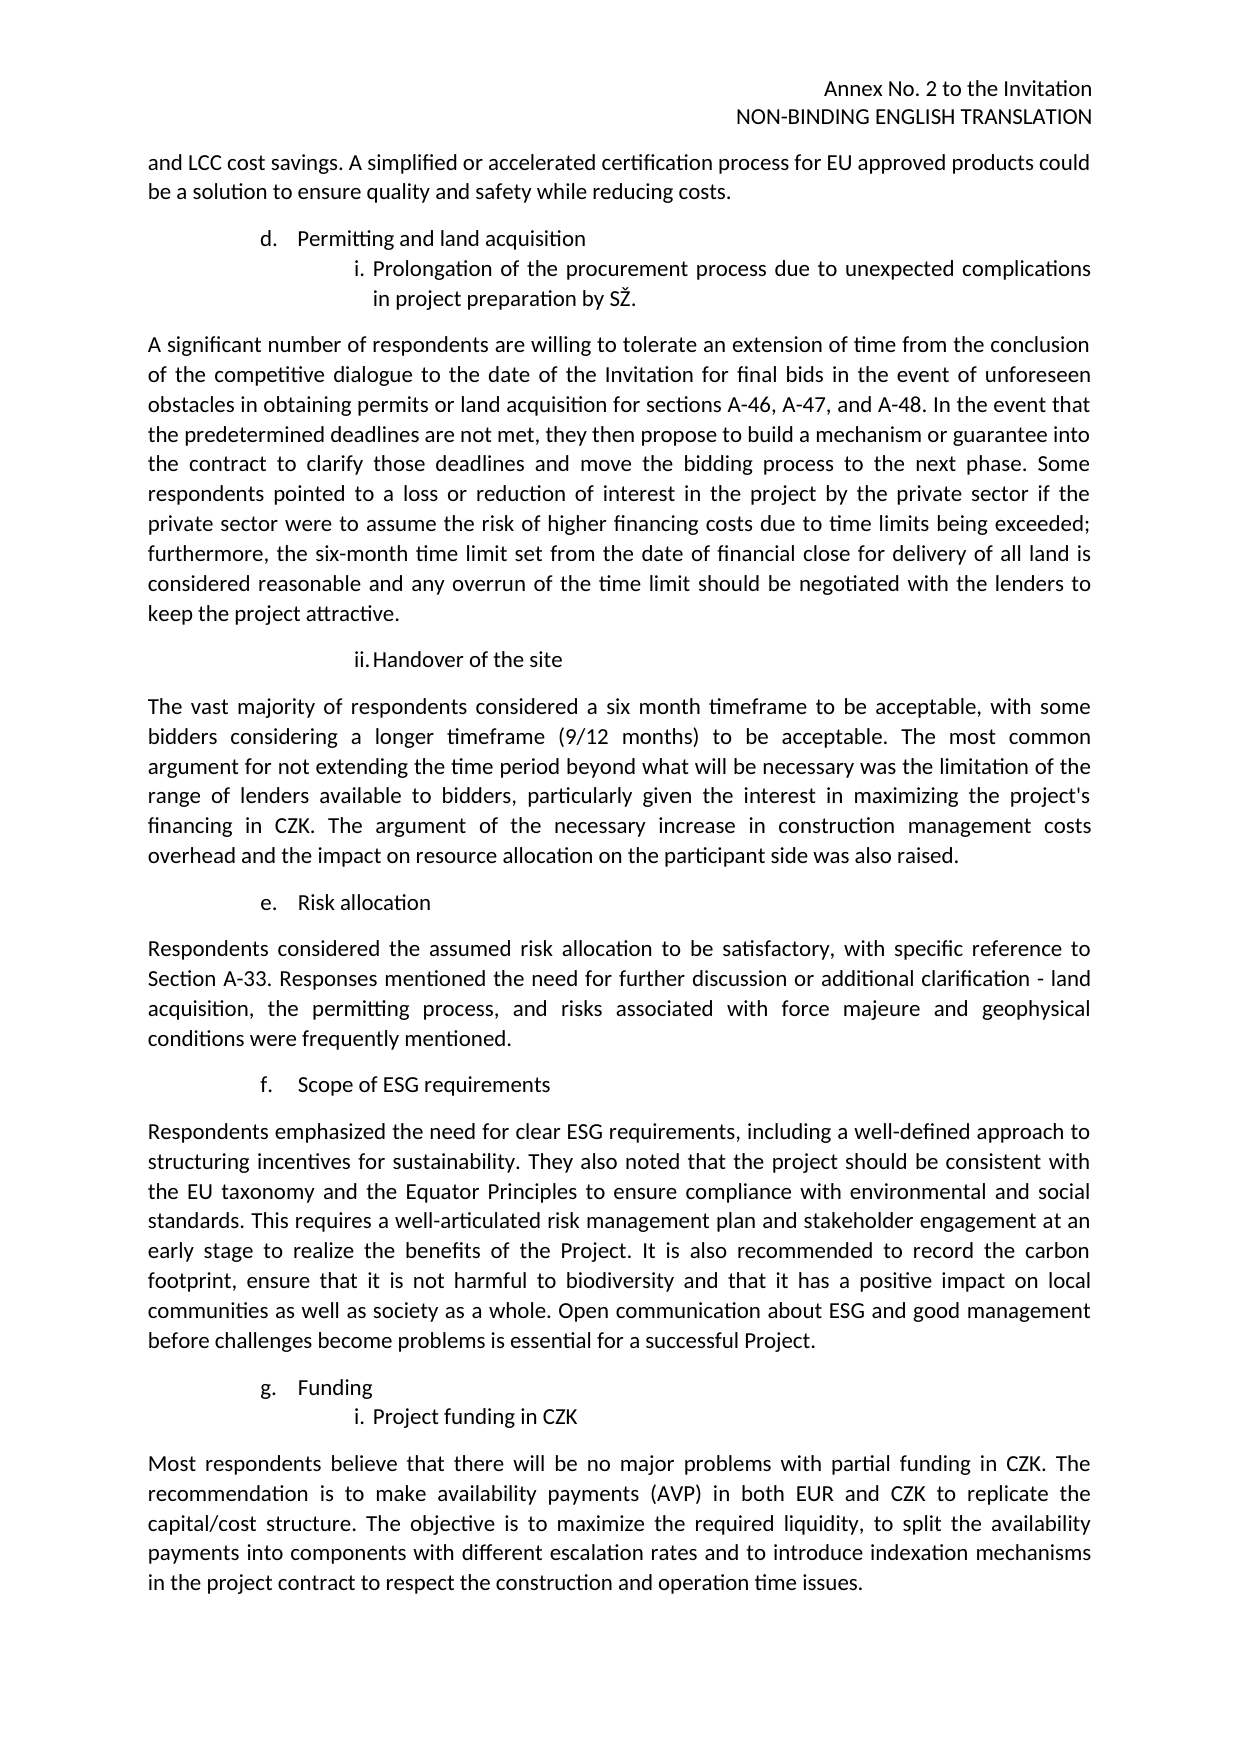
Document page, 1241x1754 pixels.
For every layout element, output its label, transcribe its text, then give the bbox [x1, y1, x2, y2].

list ii. Handover of the site [354, 646, 1093, 674]
text Respondents considered the assumed risk allocation to be satisfactory, with specific reference to Section A-33. Responses mentioned the need for further discussion or additional clarification - land acquisition, the permitting process, and risks associated with force majeure and geophysical conditions were frequently mentioned. [148, 934, 1093, 1052]
list e. Risk allocation [260, 888, 1093, 916]
text The vast majority of respondents considered a six month timeframe to be acceptable, with some bidders considering a longer timeframe (9/12 months) to be acceptable. The most common argument for not extending the time period beyond what will be necessary was the limitation of the range of lenders available to bidders, particularly given the interest in maximizing the project's financing in CZK. The argument of the necessary increase in construction management costs overhead and the impact on resource allocation on the participant side was also raised. [148, 692, 1093, 869]
list d. Permitting and land acquisition [260, 224, 1093, 252]
list i. Project funding in CZK [354, 1402, 1093, 1431]
text Respondents emphasized the need for clear ESG requirements, including a well-defined approach to structuring incentives for sustainability. They also noted that the project should be consistent with the EU taxonomy and the Equator Principles to ensure compliance with environmental and social standards. This requires a well-articulated risk management plan and stakeholder engagement at an early stage to realize the benefits of the Project. It is also recommended to record the carbon footprint, ensure that it is not harmful to biodiversity and that it has a positive impact on local communities as well as society as a whole. Open communication about ESG and good management before challenges become problems is essential for a successful Project. [148, 1117, 1093, 1354]
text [148, 148, 1093, 206]
text A significant number of respondents are willing to tolerate an extension of time from the conclusion of the competitive dialogue to the date of the Invitation for final bids in the event of unforeseen obstacles in obtaining permits or land acquisition for sections A-46, A-47, and A-48. In the event that the predetermined deadlines are not met, they then propose to build a mechanism or guarantee into the contract to clarify those deadlines and move the bidding process to the next phase. Some respondents pointed to a loss or reduction of interest in the project by the private sector if the private sector were to assume the risk of higher financing costs due to time limits being exceeded; furthermore, the six-month time limit set from the date of financial close for delivery of all land is considered reasonable and any overrun of the time limit should be negotiated with the lenders to keep the project attractive. [148, 330, 1093, 627]
list i. Prolongation of the procurement process due to unexpected complications in project preparation by SŽ. [354, 254, 1093, 312]
list g. Funding [260, 1373, 1093, 1401]
list f. Scope of ESG requirements [260, 1071, 1093, 1099]
text Most respondents believe that there will be no major problems with partial funding in CZK. The recommendation is to make availability payments (AVP) in both EUR and CZK to replicate the capital/cost structure. The objective is to maximize the required liquidity, to split the availability payments into components with different escalation rates and to introduce indexation mechanisms in the project contract to respect the construction and operation time issues. [148, 1449, 1093, 1596]
